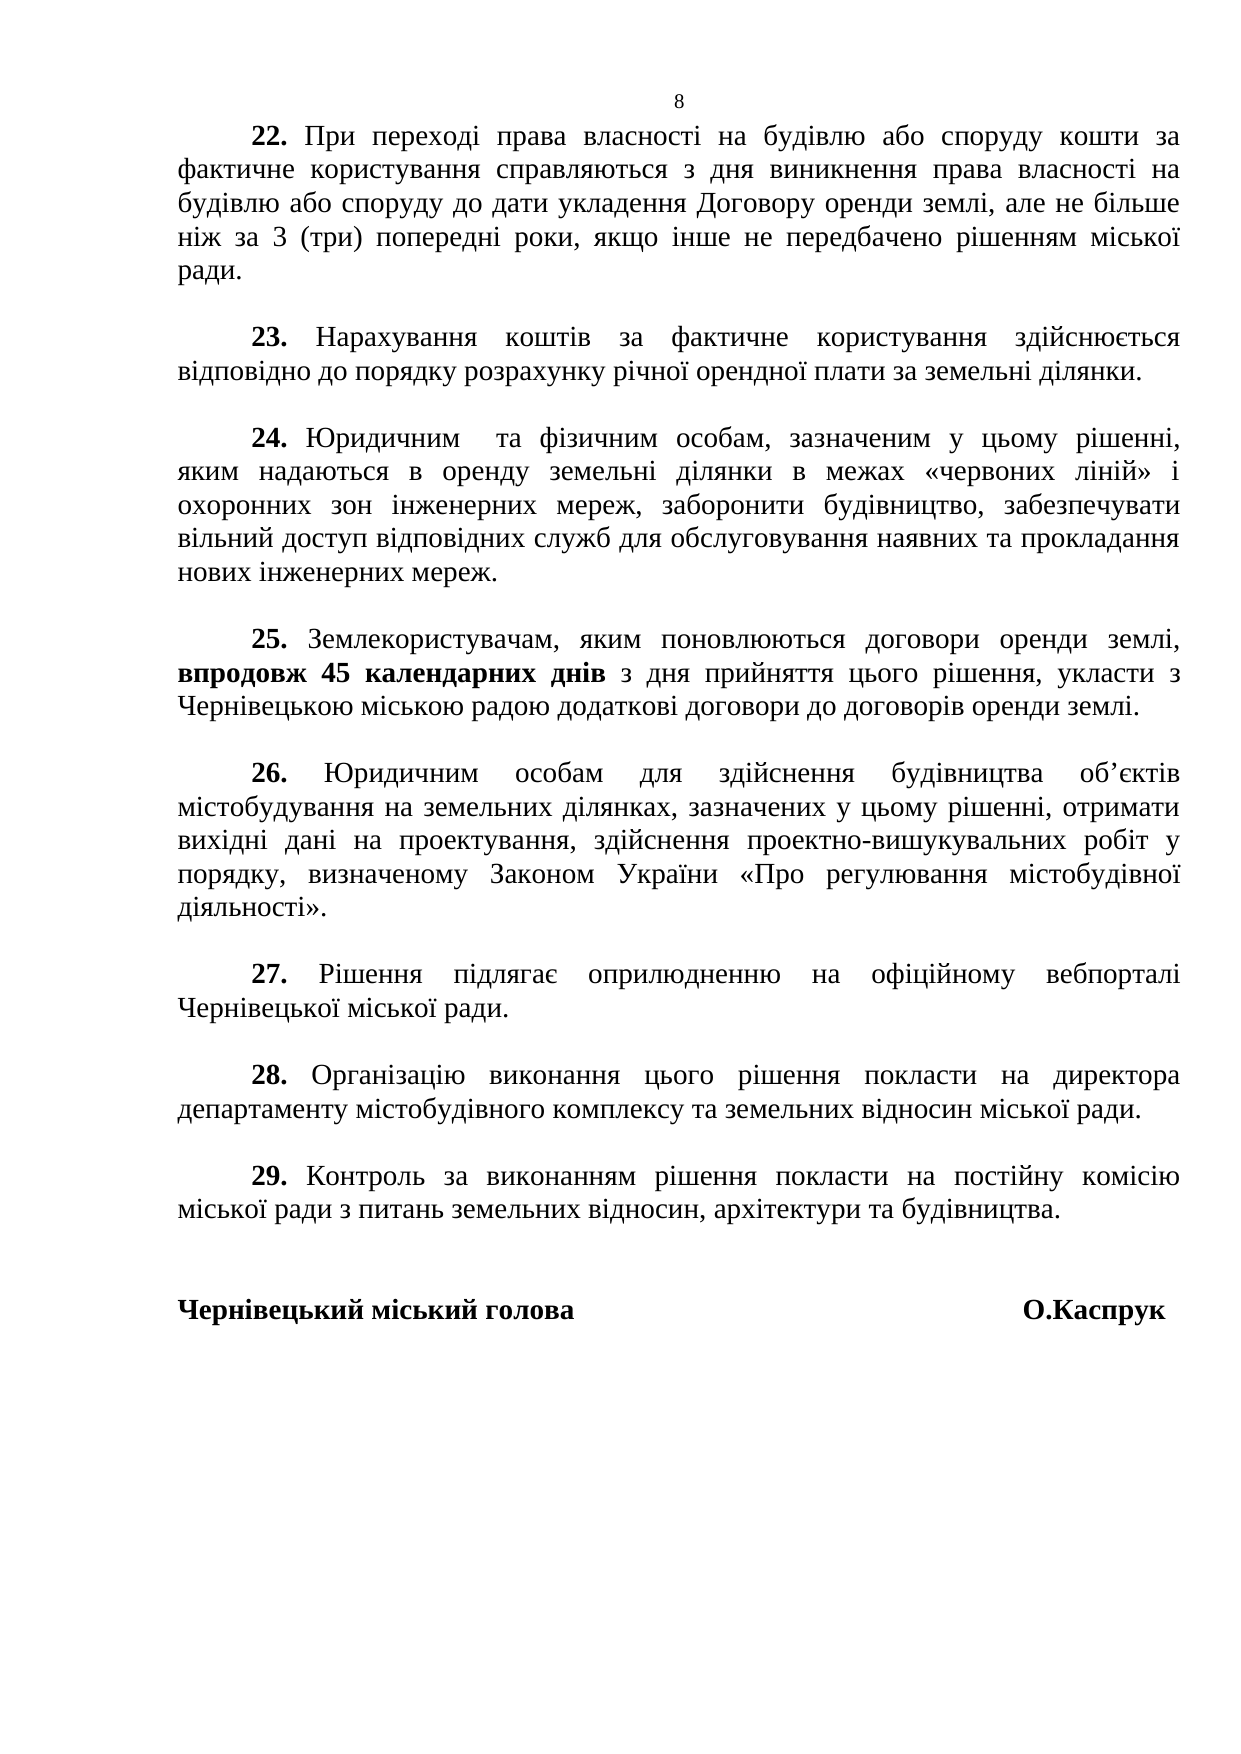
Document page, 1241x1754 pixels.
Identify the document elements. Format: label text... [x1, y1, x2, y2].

text Чернівецький міський голова О.Каспрук [177, 1292, 1181, 1326]
text 26. Юридичним особам для здійснення будівництва об’єктів містобудування на земельних ділянках, зазначених у цьому рішенні, отримати вихідні дані на проектування, здійснення проектно-вишукувальних робіт у порядку, визначеному Законом України «Про регулювання містобудівної діяльності». [177, 755, 1181, 923]
text 28. Організацію виконання цього рішення покласти на директора департаменту містобудівного комплексу та земельних відносин міської ради. [177, 1057, 1181, 1124]
text 24. Юридичним та фізичним особам, зазначеним у цьому рішенні, яким надаються в оренду земельні ділянки в межах «червоних ліній» і охоронних зон інженерних мереж, заборонити будівництво, забезпечувати вільний доступ відповідних служб для обслуговування наявних та прокладання нових інженерних мереж. [177, 420, 1181, 588]
text 25. Землекористувачам, яким поновлюються договори оренди землі, впродовж 45 календарних днів з дня прийняття цього рішення, укласти з Чернівецькою міською радою додаткові договори до договорів оренди землі. [177, 621, 1181, 722]
text 22. При переході права власності на будівлю або споруду кошти за фактичне користування справляються з дня виникнення права власності на будівлю або споруду до дати укладення Договору оренди землі, але не більше ніж за 3 (три) попередні роки, якщо інше не передбачено рішенням міської ради. [177, 118, 1181, 286]
text 29. Контроль за виконанням рішення покласти на постійну комісію міської ради з питань земельних відносин, архітектури та будівництва. [177, 1158, 1181, 1225]
text 27. Рішення підлягає оприлюдненню на офіційному вебпорталі Чернівецької міської ради. [177, 957, 1181, 1024]
text 23. Нарахування коштів за фактичне користування здійснюється відповідно до порядку розрахунку річної орендної плати за земельні ділянки. [177, 319, 1181, 386]
